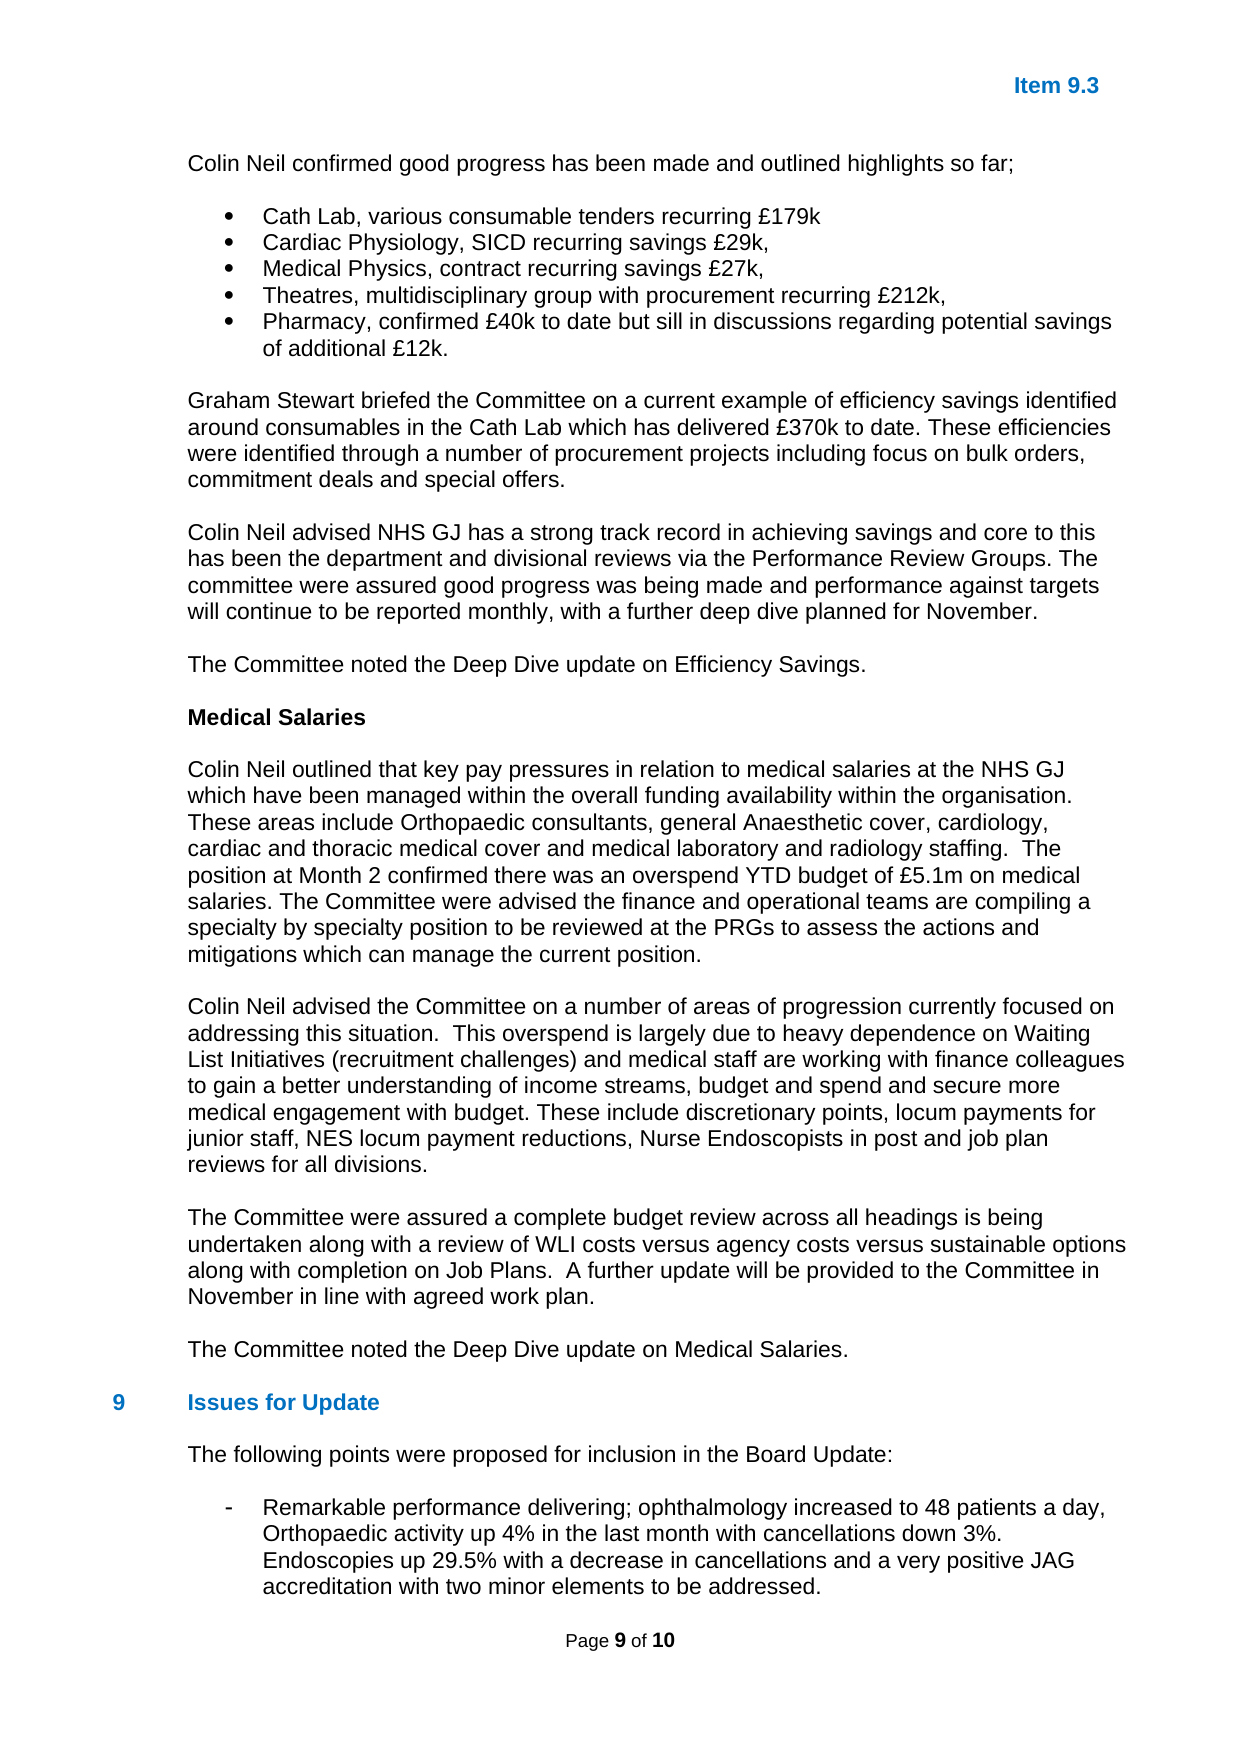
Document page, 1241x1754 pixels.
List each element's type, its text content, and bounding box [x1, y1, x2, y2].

list Pharmacy, confirmed £40k to date but sill in discussions regarding potential savings of additional £12k. [225, 308, 1128, 361]
text The Committee noted the Deep Dive update on Efficiency Savings. [187, 651, 1128, 677]
list Cath Lab, various consumable tenders recurring £179k [225, 203, 1128, 229]
text The following points were proposed for inclusion in the Board Update: [112, 1441, 1128, 1468]
text Colin Neil advised the Committee on a number of areas of progression currently focused on addressing this situation. This overspend is largely due to heavy dependence on Waiting List Initiatives (recruitment challenges) and medical staff are working with finance colleagues to gain a better understanding of income streams, budget and spend and secure more medical engagement with budget. These include discretionary points, locum payments for junior staff, NES locum payment reductions, Nurse Endoscopists in post and job plan reviews for all divisions. [187, 993, 1128, 1178]
text The Committee noted the Deep Dive update on Medical Salaries. [187, 1336, 1128, 1362]
text Colin Neil advised NHS GJ has a strong track record in achieving savings and core to this has been the department and divisional reviews via the Performance Review Groups. The committee were assured good progress was being made and performance against targets will continue to be reported monthly, with a further deep dive planned for November. [187, 519, 1128, 624]
list Cardiac Physiology, SICD recurring savings £29k, [225, 229, 1128, 255]
text Colin Neil confirmed good progress has been made and outlined highlights so far; [187, 150, 1128, 176]
text Graham Stewart briefed the Committee on a current example of efficiency savings identified around consumables in the Cath Lab which has delivered £370k to date. These efficiencies were identified through a number of procurement projects including focus on bulk orders, commitment deals and special offers. [187, 387, 1128, 493]
text Colin Neil outlined that key pay pressures in relation to medical salaries at the NHS GJ which have been managed within the overall funding availability within the organisation. These areas include Orthopaedic consultants, general Anaesthetic cover, cardiology, cardiac and thoracic medical cover and medical laboratory and radiology staffing. The position at Month 2 confirmed there was an overspend YTD budget of £5.1m on medical salaries. The Committee were advised the finance and operational teams are compiling a specialty by specialty position to be reviewed at the PRGs to assess the actions and mitigations which can manage the current position. [187, 756, 1128, 967]
list Medical Physics, contract recurring savings £27k, [225, 255, 1128, 282]
list Remarkable performance delivering; ophthalmology increased to 48 patients a day, Orthopaedic activity up 4% in the last month with cancellations down 3%. Endoscopies up 29.5% with a decrease in cancellations and a very positive JAG accreditation with two minor elements to be addressed. [225, 1494, 1128, 1599]
text The Committee were assured a complete budget review across all headings is being undertaken along with a review of WLI costs versus agency costs versus sustainable options along with completion on Job Plans. A further update will be provided to the Committee in November in line with agreed work plan. [187, 1204, 1128, 1309]
list Theatres, multidisciplinary group with procurement recurring £212k, [225, 282, 1128, 308]
text Medical Salaries [112, 703, 1128, 730]
text 9 Issues for Update [112, 1389, 1128, 1415]
